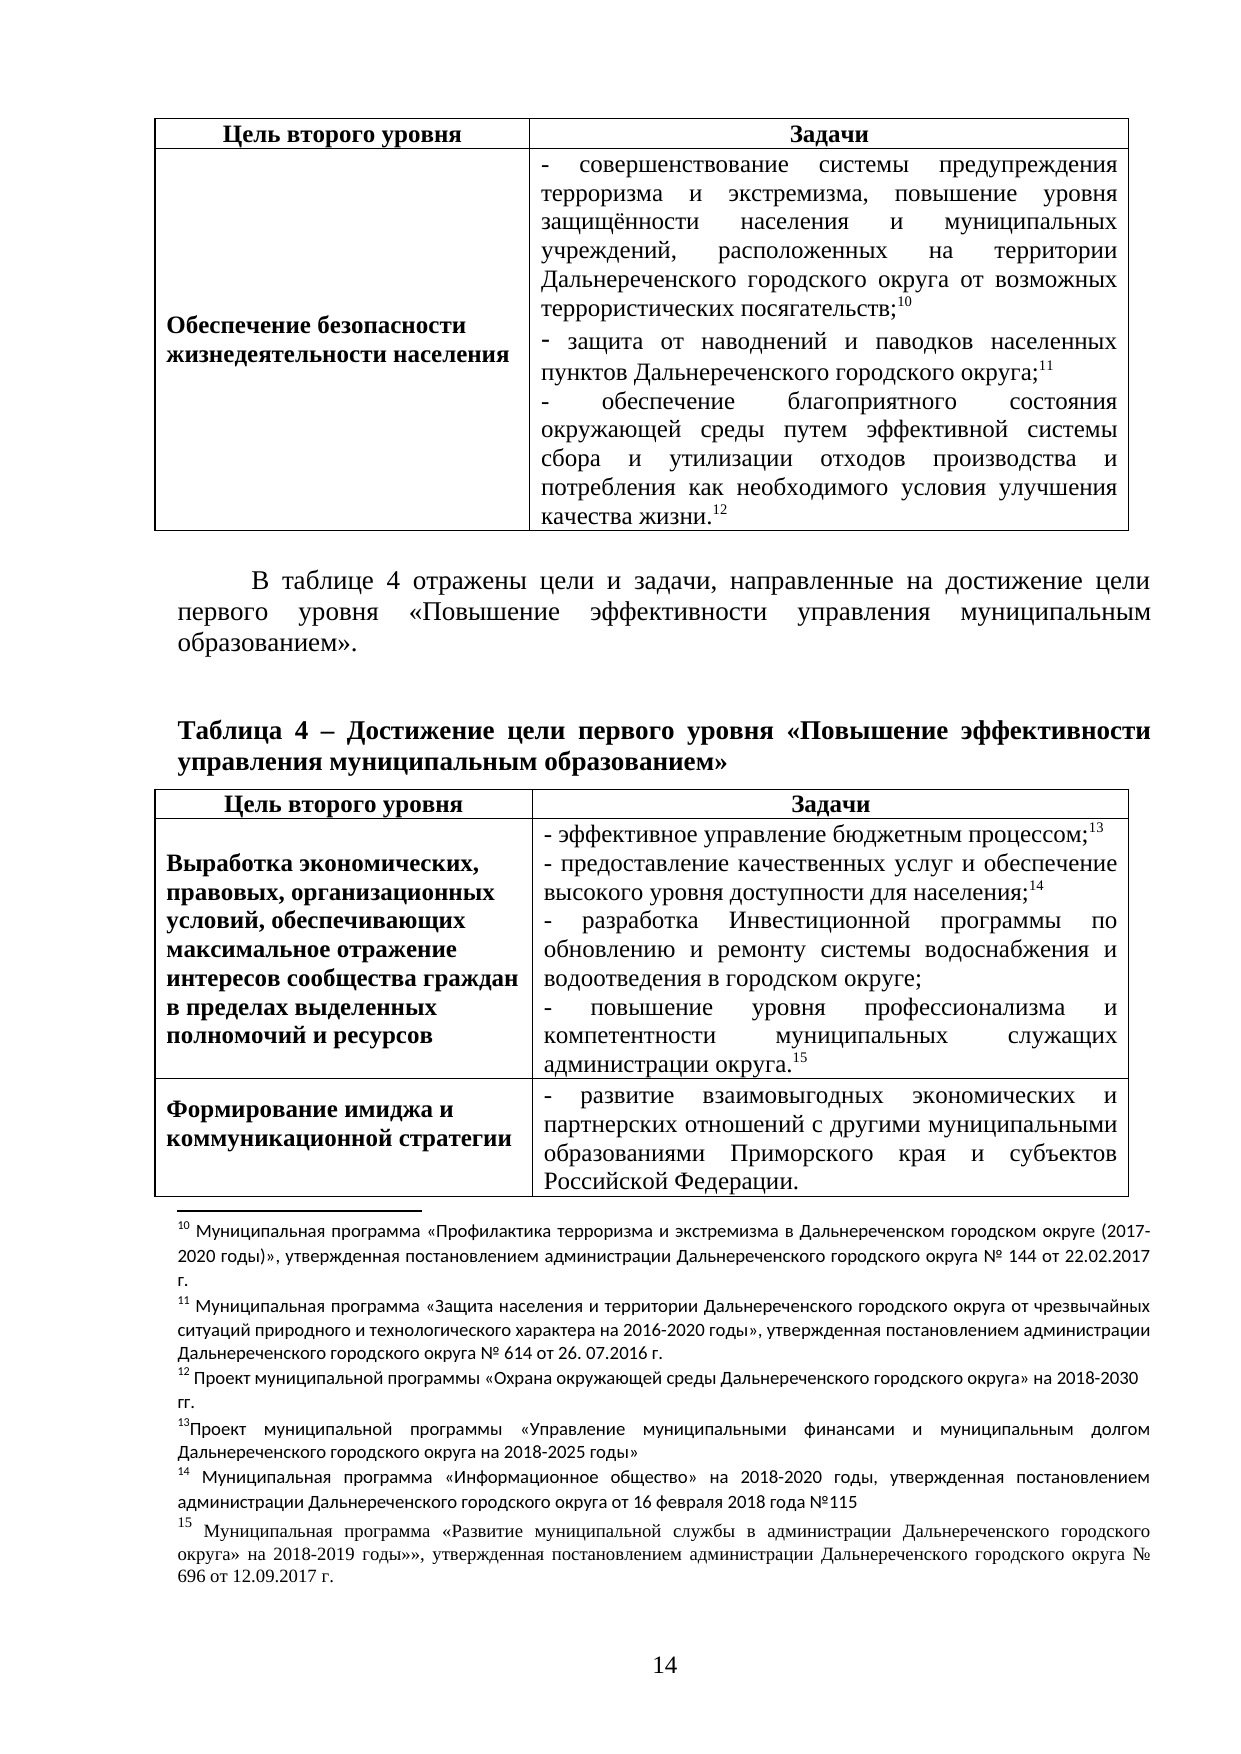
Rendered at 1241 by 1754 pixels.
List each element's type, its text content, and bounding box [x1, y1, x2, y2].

table_header Задачи [530, 119, 1128, 148]
table_cell Выработка экономических, правовых, организационных условий, обеспечивающих максимальное отражение интересов сообщества граждан в пределах выделенных полномочий и ресурсов [156, 819, 532, 1078]
table_cell Формирование имиджа и коммуникационной стратегии [156, 1079, 532, 1196]
table_cell - совершенствование системы предупреждения терроризма и экстремизма, повышение уровня защищённости населения и муниципальных учреждений, расположенных на территории Дальнереченского городского округа от возможных террористических посягательств; - защита от наводнений и паводков населенных пунктов Дальнереченского городского округа; - обеспечение благоприятного состояния окружающей среды путем эффективной системы сбора и утилизации отходов производства и потребления как необходимого условия улучшения качества жизни. [530, 149, 1128, 529]
table_cell - развитие взаимовыгодных экономических и партнерских отношений с другими муниципальными образованиями Приморского края и субъектов Российской Федерации. [533, 1079, 1128, 1196]
table_header Цель второго уровня [156, 790, 532, 818]
table_header Цель второго уровня [156, 119, 529, 148]
table_cell - эффективное управление бюджетным процессом; - предоставление качественных услуг и обеспечение высокого уровня доступности для населения; - разработка Инвестиционной программы по обновлению и ремонту системы водоснабжения и водоотведения в городском округе; - повышение уровня профессионализма и компетентности муниципальных служащих администрации округа. [533, 819, 1128, 1078]
text Таблица 4 – Достижение цели первого уровня «Повышение эффективности управления муниципальным образованием» [177, 714, 1152, 776]
table_cell Обеспечение безопасности жизнедеятельности населения [156, 149, 529, 529]
text В таблице 4 отражены цели и задачи, направленные на достижение цели первого уровня «Повышение эффективности управления муниципальным образованием». [177, 564, 1152, 658]
table_header Задачи [533, 790, 1128, 818]
